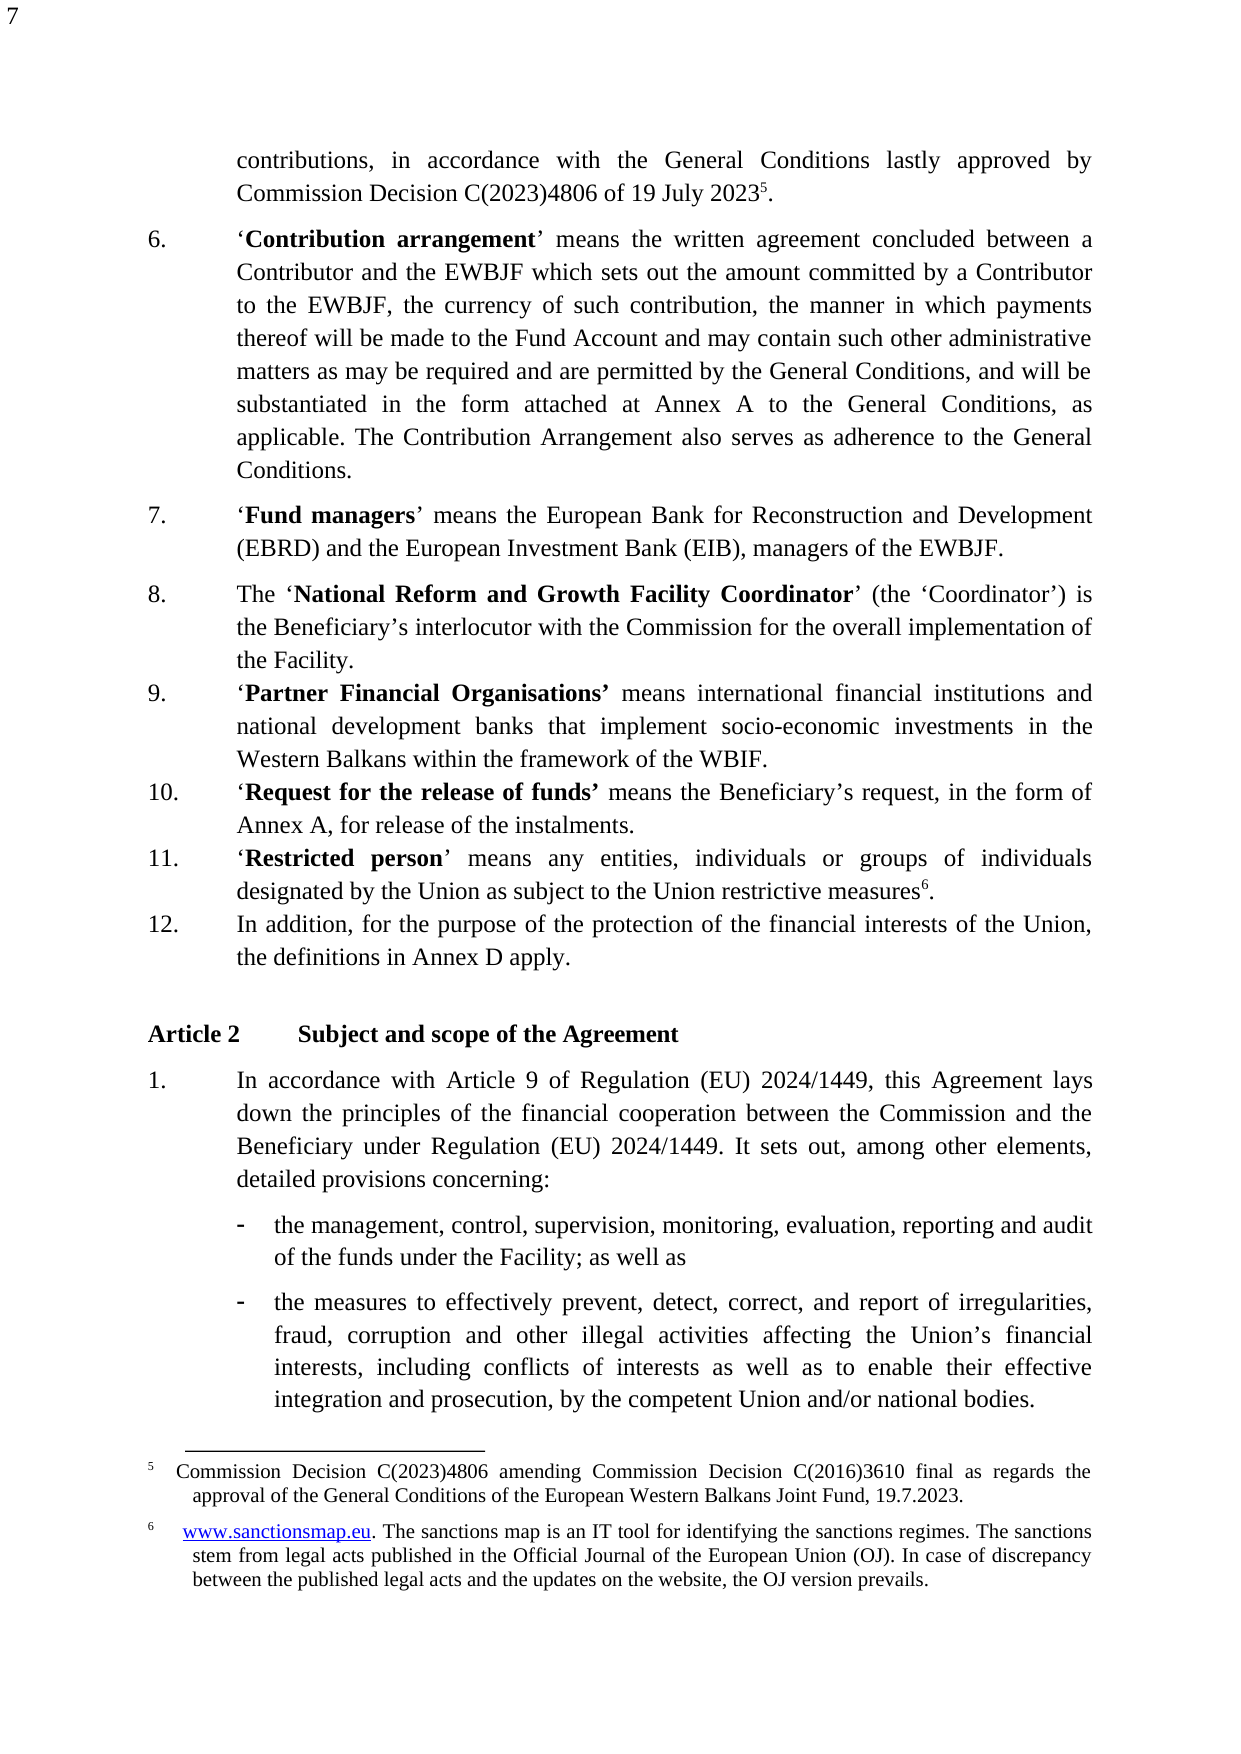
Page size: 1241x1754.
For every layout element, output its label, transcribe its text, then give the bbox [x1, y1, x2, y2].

list the management, control, supervision, monitoring, evaluation, reporting and audit of the funds under the Facility; as well as [236, 1210, 1093, 1271]
list The ‘National Reform and Growth Facility Coordinator’ (the ‘Coordinator’) is the Beneficiary’s interlocutor with the Commission for the overall implementation of the Facility. [148, 579, 1093, 673]
text 5 Commission Decision C(2023)4806 amending Commission Decision C(2016)3610 final as regards the approval of the General Conditions of the European Western Balkans Joint Fund, 19.7.2023. [148, 1459, 1092, 1507]
list the measures to effectively prevent, detect, correct, and report of irregularities, fraud, corruption and other illegal activities affecting the Union’s financial interests, including conflicts of interests as well as to enable their effective integration and prosecution, by the competent Union and/or national bodies. [236, 1287, 1093, 1413]
text 6 www.sanctionsmap.eu. The sanctions map is an IT tool for identifying the sanctions regimes. The sanctions stem from legal acts published in the Official Journal of the European Union (OJ). In case of discrepancy between the published legal acts and the updates on the website, the OJ version prevails. [148, 1519, 1092, 1591]
list ‘Request for the release of funds’ means the Beneficiary’s request, in the form of Annex A, for release of the instalments. [148, 777, 1093, 839]
text contributions, in accordance with the General Conditions lastly approved by Commission Decision C(2023)4806 of 19 July 20235. [236, 145, 1092, 207]
list In accordance with Article 9 of Regulation (EU) 2024/1449, this Agreement lays down the principles of the financial cooperation between the Commission and the Beneficiary under Regulation (EU) 2024/1449. It sets out, among other elements, detailed provisions concerning: [148, 1065, 1093, 1193]
list ‘Partner Financial Organisations’ means international financial institutions and national development banks that implement socio-economic investments in the Western Balkans within the framework of the WBIF. [148, 678, 1093, 773]
list ‘Restricted person’ means any entities, individuals or groups of individuals designated by the Union as subject to the Union restrictive measures6. [148, 843, 1093, 905]
list In addition, for the purpose of the protection of the financial interests of the Union, the definitions in Annex D apply. [148, 909, 1093, 971]
subtitle Article 2 Subject and scope of the Agreement [148, 1019, 1134, 1048]
list ‘Contribution arrangement’ means the written agreement concluded between a Contributor and the EWBJF which sets out the amount committed by a Contributor to the EWBJF, the currency of such contribution, the manner in which payments thereof will be made to the Fund Account and may contain such other administrative matters as may be required and are permitted by the General Conditions, and will be substantiated in the form attached at Annex A to the General Conditions, as applicable. The Contribution Arrangement also serves as adherence to the General Conditions. [148, 224, 1093, 483]
list ‘Fund managers’ means the European Bank for Reconstruction and Development (EBRD) and the European Investment Bank (EIB), managers of the EWBJF. [148, 500, 1093, 562]
